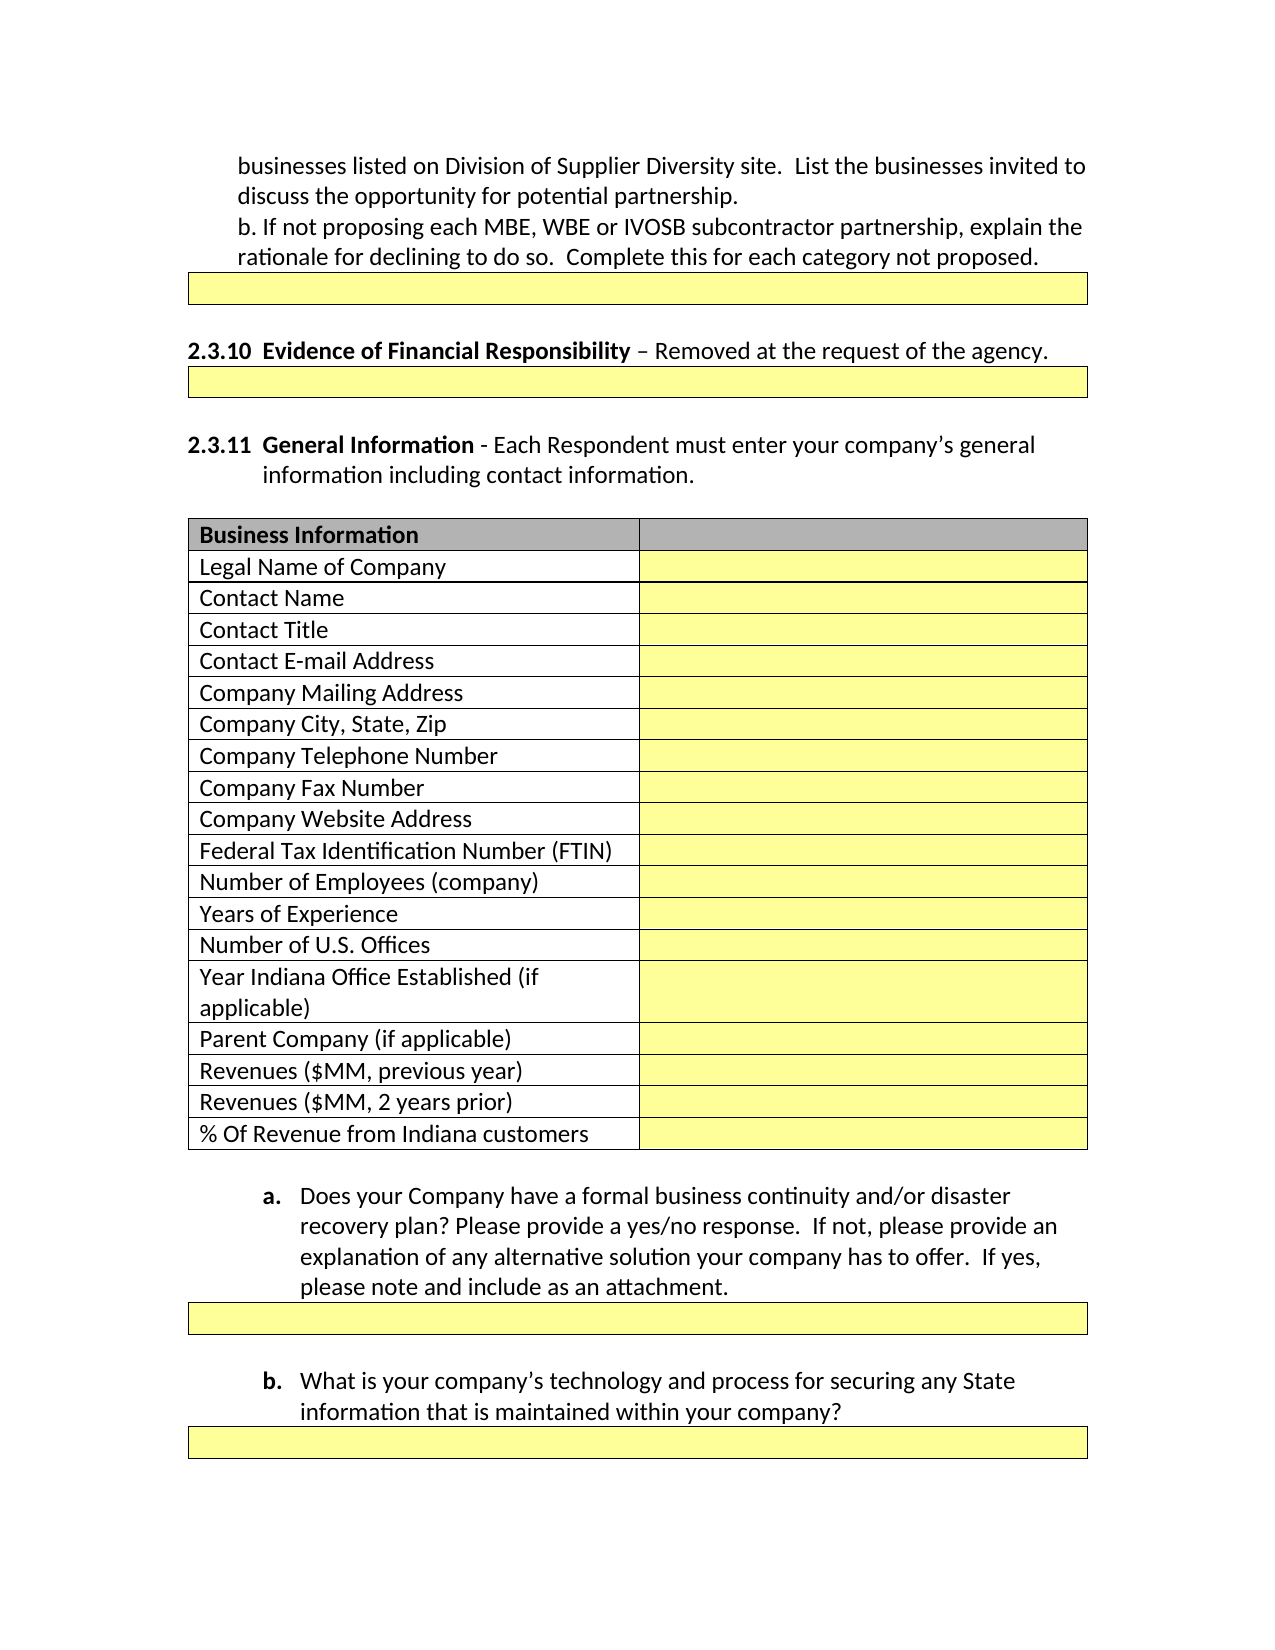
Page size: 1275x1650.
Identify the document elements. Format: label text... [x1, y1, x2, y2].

table_cell Contact E-mail Address [189, 646, 639, 676]
table_header [189, 273, 1087, 304]
table_cell [640, 961, 1087, 1022]
table_cell Number of U.S. Offices [189, 930, 639, 960]
table_cell [640, 1055, 1087, 1085]
table_cell [640, 677, 1087, 708]
table_cell Federal Tax Identification Number (FTIN) [189, 835, 639, 865]
table_cell Revenues ($MM, previous year) [189, 1055, 639, 1085]
table_cell Parent Company (if applicable) [189, 1023, 639, 1054]
list What is your company’s technology and process for securing any State information that is maintained within your company? [262, 1365, 1087, 1426]
table_cell [640, 835, 1087, 865]
table_cell Years of Experience [189, 898, 639, 928]
table_cell [640, 930, 1087, 960]
table_header Business Information [189, 519, 639, 550]
table_cell [640, 866, 1087, 897]
table_cell [640, 740, 1087, 771]
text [237, 150, 1087, 211]
table_cell [640, 803, 1087, 834]
table_cell Legal Name of Company [189, 551, 639, 581]
table_cell Company Website Address [189, 803, 639, 834]
table_cell Revenues ($MM, 2 years prior) [189, 1086, 639, 1117]
table_cell Number of Employees (company) [189, 866, 639, 897]
table_cell [640, 614, 1087, 644]
table_cell [640, 1118, 1087, 1148]
table_cell Contact Title [189, 614, 639, 644]
table_cell [640, 551, 1087, 581]
table_cell Year Indiana Office Established (if applicable) [189, 961, 639, 1022]
table_cell [640, 772, 1087, 802]
list Does your Company have a formal business continuity and/or disaster recovery plan? Please provide a yes/no response. If not, please provide an explanation of any alternative solution your company has to offer. If yes, please note and include as an attachment. [262, 1180, 1087, 1302]
table_cell Company City, State, Zip [189, 709, 639, 739]
list General Information - Each Respondent must enter your company’s general information including contact information. [187, 429, 1087, 490]
table_header [189, 1427, 1087, 1458]
table_cell [640, 583, 1087, 613]
table_header [189, 367, 1087, 397]
text b. If not proposing each MBE, WBE or IVOSB subcontractor partnership, explain the rationale for declining to do so. Complete this for each category not proposed. [237, 211, 1087, 272]
list Evidence of Financial Responsibility – Removed at the request of the agency. [187, 335, 1087, 366]
table_cell Company Mailing Address [189, 677, 639, 708]
table_cell Company Telephone Number [189, 740, 639, 771]
table_header [189, 1303, 1087, 1334]
table_cell Company Fax Number [189, 772, 639, 802]
table_cell % Of Revenue from Indiana customers [189, 1118, 639, 1148]
table_cell [640, 1086, 1087, 1117]
table_cell [640, 898, 1087, 928]
table_cell [640, 646, 1087, 676]
table_cell Contact Name [189, 583, 639, 613]
table_cell [640, 1023, 1087, 1054]
table_cell [640, 709, 1087, 739]
table_header [640, 519, 1087, 550]
